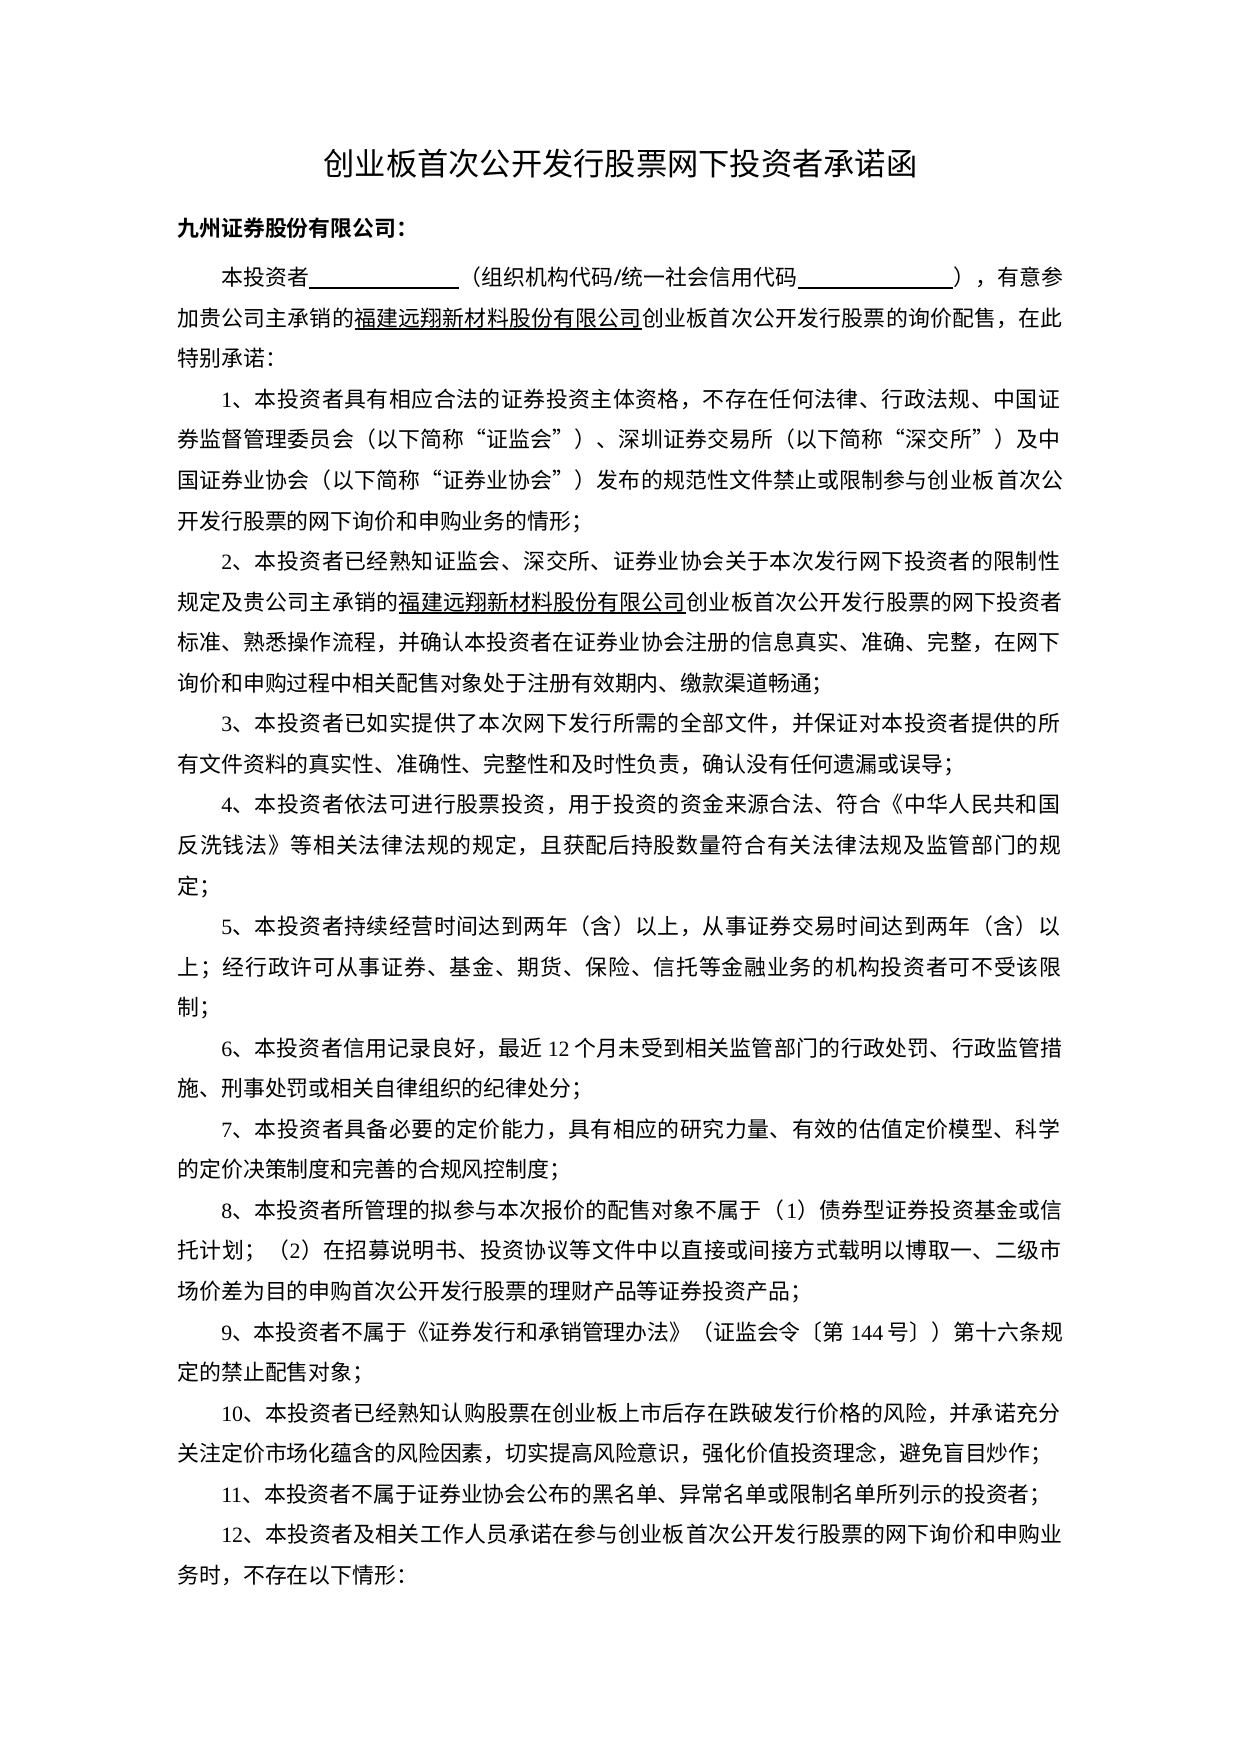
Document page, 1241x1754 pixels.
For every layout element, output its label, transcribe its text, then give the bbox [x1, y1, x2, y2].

text 本投资者 （组织机构代码/统一社会信用代码 ），有意参加贵公司主承销的福建远翔新材料股份有限公司创业板首次公开发行股票的询价配售，在此特别承诺： [177, 260, 1063, 373]
text 7、本投资者具备必要的定价能力，具有相应的研究力量、有效的估值定价模型、科学的定价决策制度和完善的合规风控制度； [177, 1111, 1063, 1184]
text 创业板首次公开发行股票网下投资者承诺函 [177, 129, 1063, 194]
text 10、本投资者已经熟知认购股票在创业板上市后存在跌破发行价格的风险，并承诺充分关注定价市场化蕴含的风险因素，切实提高风险意识，强化价值投资理念，避免盲目炒作； [177, 1395, 1063, 1468]
text 1、本投资者具有相应合法的证券投资主体资格，不存在任何法律、行政法规、中国证券监督管理委员会（以下简称“证监会”）、深圳证券交易所（以下简称“深交所”）及中国证券业协会（以下简称“证券业协会”）发布的规范性文件禁止或限制参与创业板首次公开发行股票的网下询价和申购业务的情形； [177, 381, 1063, 536]
text 11、本投资者不属于证券业协会公布的黑名单、异常名单或限制名单所列示的投资者； [177, 1476, 1063, 1509]
text 3、本投资者已如实提供了本次网下发行所需的全部文件，并保证对本投资者提供的所有文件资料的真实性、准确性、完整性和及时性负责，确认没有任何遗漏或误导； [177, 706, 1063, 779]
text 九州证券股份有限公司： [177, 211, 1063, 243]
text 8、本投资者所管理的拟参与本次报价的配售对象不属于（1）债券型证券投资基金或信托计划；（2）在招募说明书、投资协议等文件中以直接或间接方式载明以博取一、二级市场价差为目的申购首次公开发行股票的理财产品等证券投资产品； [177, 1192, 1063, 1306]
text 6、本投资者信用记录良好，最近12个月未受到相关监管部门的行政处罚、行政监管措施、刑事处罚或相关自律组织的纪律处分； [177, 1030, 1063, 1103]
text 9、本投资者不属于《证券发行和承销管理办法》（证监会令〔第144号〕）第十六条规定的禁止配售对象； [177, 1314, 1063, 1387]
text 5、本投资者持续经营时间达到两年（含）以上，从事证券交易时间达到两年（含）以上；经行政许可从事证券、基金、期货、保险、信托等金融业务的机构投资者可不受该限制； [177, 909, 1063, 1022]
text 4、本投资者依法可进行股票投资，用于投资的资金来源合法、符合《中华人民共和国反洗钱法》等相关法律法规的规定，且获配后持股数量符合有关法律法规及监管部门的规定； [177, 787, 1063, 901]
text 12、本投资者及相关工作人员承诺在参与创业板首次公开发行股票的网下询价和申购业务时，不存在以下情形： [177, 1517, 1063, 1590]
text 2、本投资者已经熟知证监会、深交所、证券业协会关于本次发行网下投资者的限制性规定及贵公司主承销的福建远翔新材料股份有限公司创业板首次公开发行股票的网下投资者标准、熟悉操作流程，并确认本投资者在证券业协会注册的信息真实、准确、完整，在网下询价和申购过程中相关配售对象处于注册有效期内、缴款渠道畅通； [177, 544, 1063, 698]
